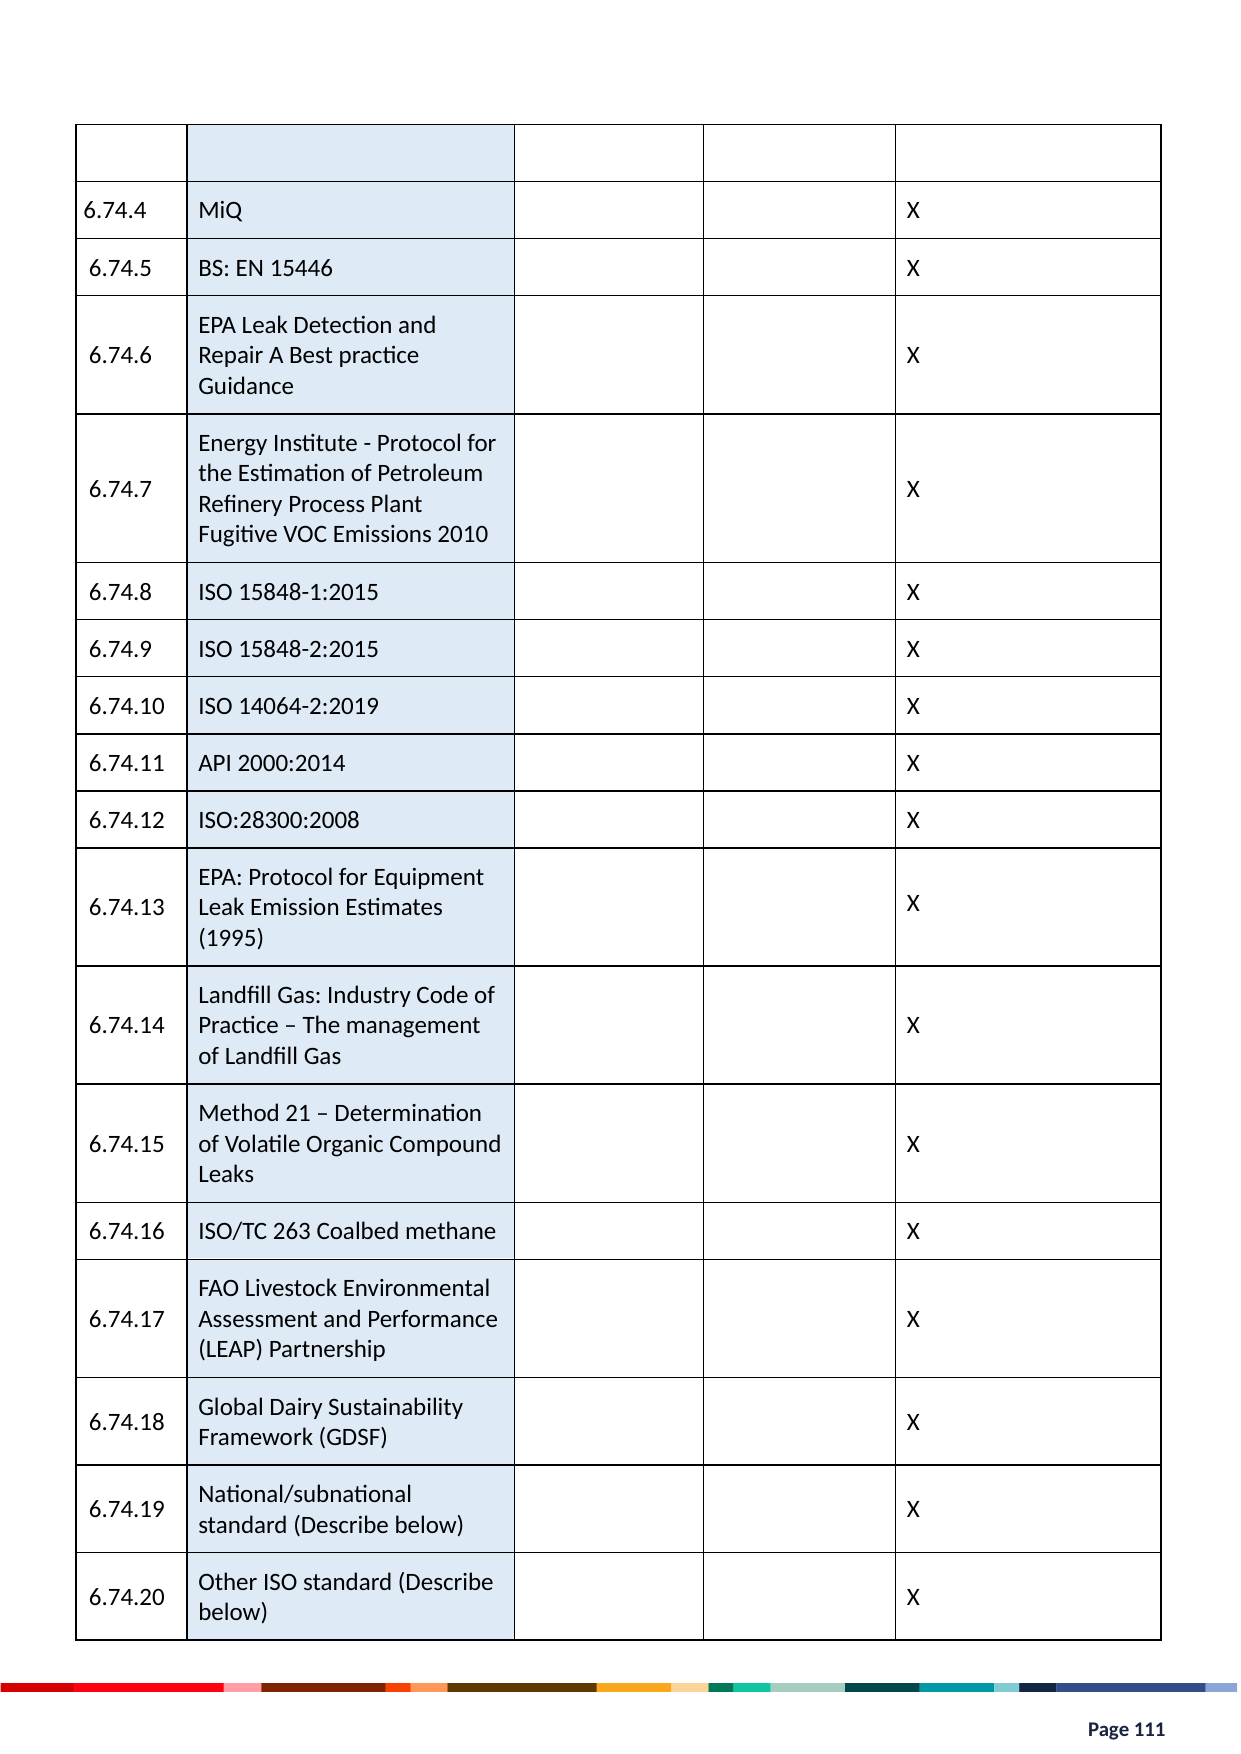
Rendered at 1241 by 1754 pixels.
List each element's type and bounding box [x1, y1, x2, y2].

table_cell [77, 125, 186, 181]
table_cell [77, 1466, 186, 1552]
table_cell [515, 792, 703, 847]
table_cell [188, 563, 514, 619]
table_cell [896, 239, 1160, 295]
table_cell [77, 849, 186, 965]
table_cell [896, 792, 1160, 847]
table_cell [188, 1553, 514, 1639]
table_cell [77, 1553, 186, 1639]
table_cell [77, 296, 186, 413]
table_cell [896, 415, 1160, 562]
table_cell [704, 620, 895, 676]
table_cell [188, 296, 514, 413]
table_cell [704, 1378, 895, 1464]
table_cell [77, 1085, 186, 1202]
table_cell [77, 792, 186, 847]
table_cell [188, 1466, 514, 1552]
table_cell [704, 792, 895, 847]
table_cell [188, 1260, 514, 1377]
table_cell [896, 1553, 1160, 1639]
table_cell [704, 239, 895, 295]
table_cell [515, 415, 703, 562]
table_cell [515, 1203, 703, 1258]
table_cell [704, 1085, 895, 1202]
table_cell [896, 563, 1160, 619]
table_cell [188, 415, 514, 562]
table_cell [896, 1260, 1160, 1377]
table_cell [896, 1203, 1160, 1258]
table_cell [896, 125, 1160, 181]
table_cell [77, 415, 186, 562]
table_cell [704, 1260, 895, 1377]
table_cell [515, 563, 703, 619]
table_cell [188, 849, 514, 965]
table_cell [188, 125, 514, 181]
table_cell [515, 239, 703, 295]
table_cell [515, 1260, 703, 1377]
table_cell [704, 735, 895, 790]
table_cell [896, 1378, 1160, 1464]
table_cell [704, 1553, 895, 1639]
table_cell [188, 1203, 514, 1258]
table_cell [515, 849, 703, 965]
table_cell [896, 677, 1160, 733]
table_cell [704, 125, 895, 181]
picture [0, 1683, 1236, 1692]
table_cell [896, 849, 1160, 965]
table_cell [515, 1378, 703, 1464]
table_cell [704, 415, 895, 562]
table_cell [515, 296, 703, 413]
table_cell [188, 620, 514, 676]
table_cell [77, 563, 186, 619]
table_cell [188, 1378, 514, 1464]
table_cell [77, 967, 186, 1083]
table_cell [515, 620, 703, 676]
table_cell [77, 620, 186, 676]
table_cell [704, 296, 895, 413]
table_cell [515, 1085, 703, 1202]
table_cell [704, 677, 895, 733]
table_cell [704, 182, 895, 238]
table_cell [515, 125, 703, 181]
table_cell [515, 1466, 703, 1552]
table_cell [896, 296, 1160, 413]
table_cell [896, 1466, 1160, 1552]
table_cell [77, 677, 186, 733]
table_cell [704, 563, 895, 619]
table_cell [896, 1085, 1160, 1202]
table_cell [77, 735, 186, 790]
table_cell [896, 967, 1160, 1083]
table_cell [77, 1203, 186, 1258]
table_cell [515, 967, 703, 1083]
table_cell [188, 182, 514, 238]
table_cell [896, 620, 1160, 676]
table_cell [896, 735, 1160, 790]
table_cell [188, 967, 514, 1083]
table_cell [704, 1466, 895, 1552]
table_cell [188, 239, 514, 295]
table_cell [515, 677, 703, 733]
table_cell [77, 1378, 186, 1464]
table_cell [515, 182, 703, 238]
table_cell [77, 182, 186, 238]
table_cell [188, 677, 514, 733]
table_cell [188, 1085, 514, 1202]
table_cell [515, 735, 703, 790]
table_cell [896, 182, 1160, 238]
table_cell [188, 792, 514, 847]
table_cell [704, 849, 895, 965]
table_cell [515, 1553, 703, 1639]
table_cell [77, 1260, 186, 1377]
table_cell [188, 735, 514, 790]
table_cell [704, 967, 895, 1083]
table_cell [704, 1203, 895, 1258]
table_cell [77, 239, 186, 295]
